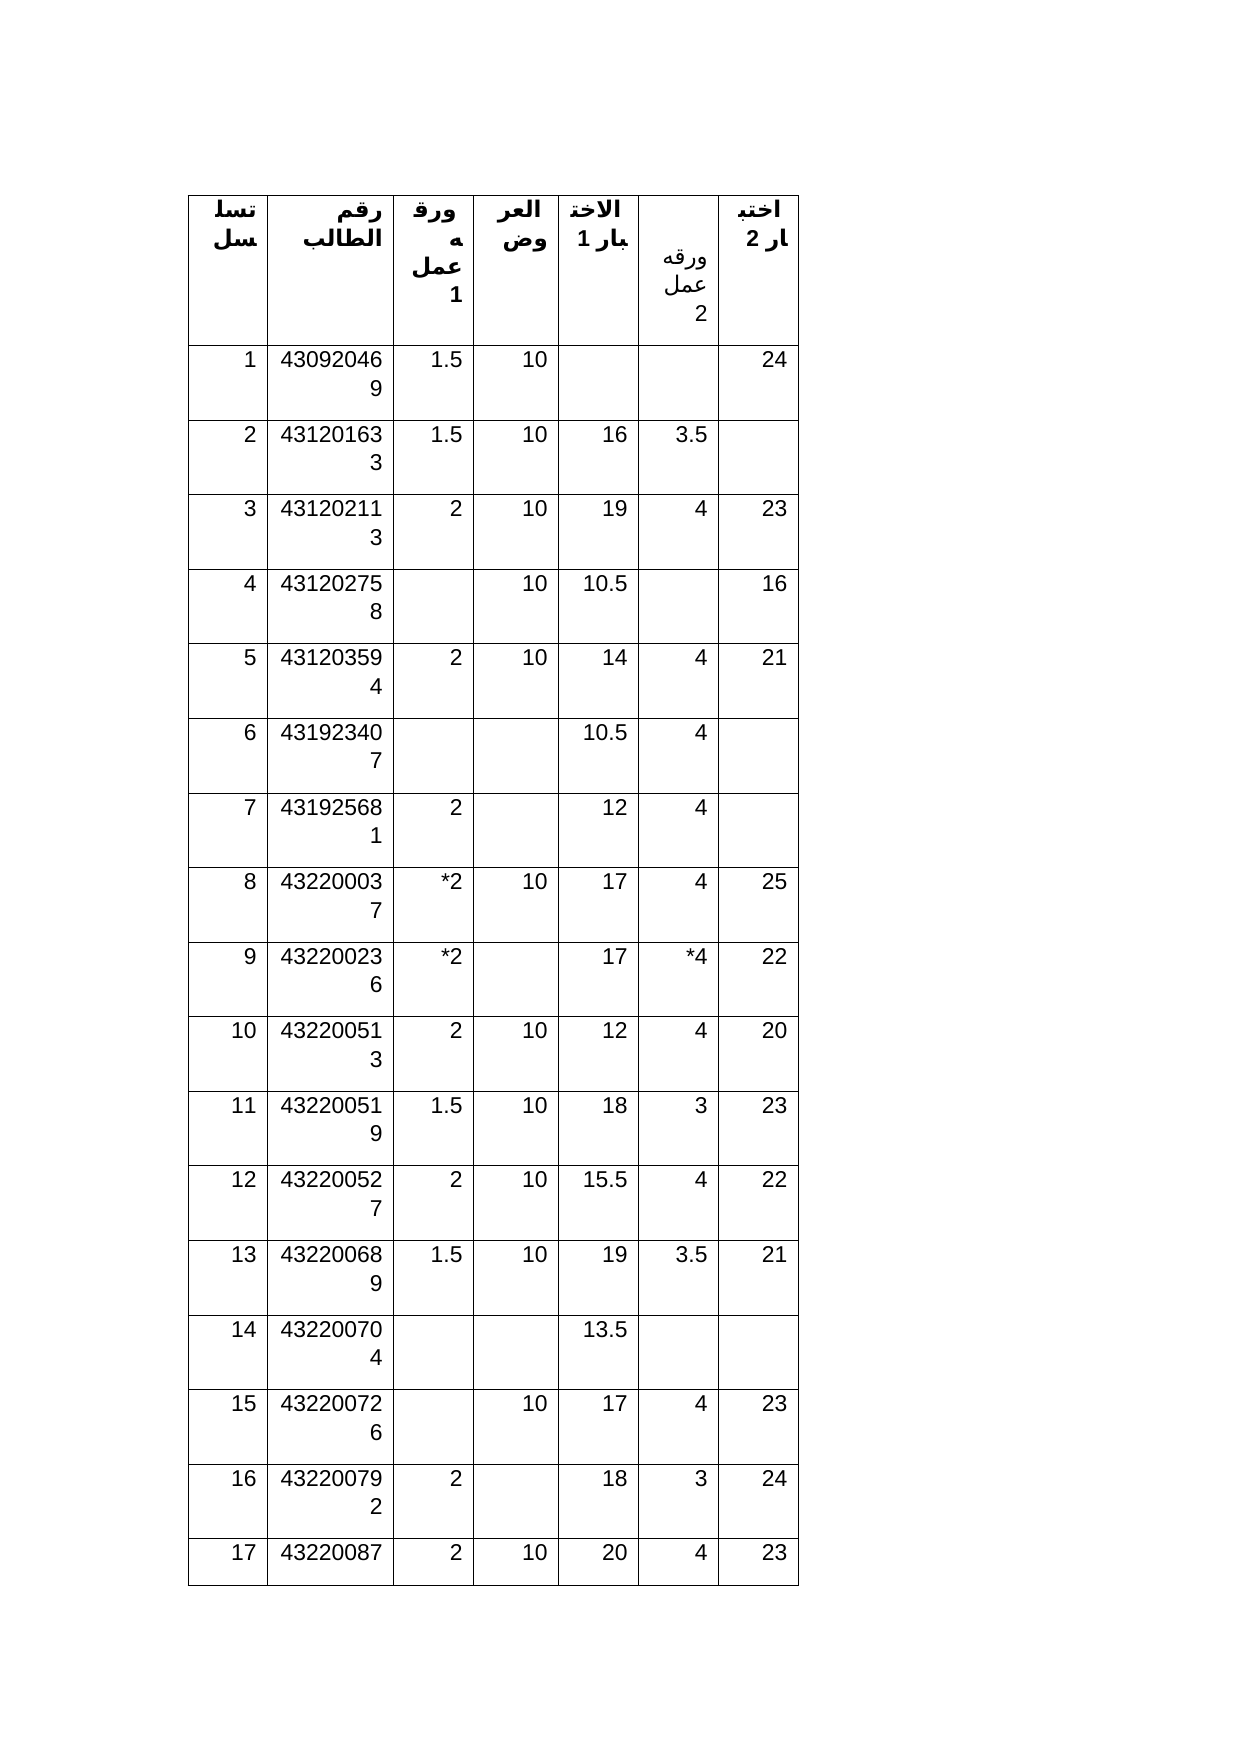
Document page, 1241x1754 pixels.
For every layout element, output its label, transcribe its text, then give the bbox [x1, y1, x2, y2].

table_cell 431203594 [268, 644, 393, 718]
table_cell 18 [559, 1465, 638, 1538]
table_cell 17 [189, 1539, 267, 1584]
table_header رقم الطالب [268, 196, 393, 345]
table_cell 432200704 [268, 1316, 393, 1389]
table_cell 432200037 [268, 868, 393, 942]
table_cell [394, 1390, 473, 1464]
table_cell 8 [189, 868, 267, 942]
table_header الاختبار 1 [559, 196, 638, 345]
table_cell [719, 794, 798, 867]
table_cell 16 [189, 1465, 267, 1538]
table_cell 1 [189, 346, 267, 419]
table_cell 21 [719, 644, 798, 718]
table_cell 5 [189, 644, 267, 718]
table_cell 17 [559, 868, 638, 942]
table_cell 4 [639, 719, 718, 792]
table_cell 12 [559, 1017, 638, 1091]
table_cell 3 [639, 1092, 718, 1165]
table_cell 11 [189, 1092, 267, 1165]
table_cell 13.5 [559, 1316, 638, 1389]
table_cell 10 [474, 1017, 558, 1091]
table_cell [639, 346, 718, 419]
table_header ورقه عمل 2 [639, 196, 718, 345]
table_cell 6 [189, 719, 267, 792]
table_cell 2* [394, 943, 473, 1016]
table_cell 15 [189, 1390, 267, 1464]
table_cell [394, 1316, 473, 1389]
table_cell 10 [474, 570, 558, 643]
table_cell 431923407 [268, 719, 393, 792]
table_cell 10 [474, 1241, 558, 1314]
table_cell 18 [559, 1092, 638, 1165]
table_cell 10 [474, 346, 558, 419]
table_cell 17 [559, 1390, 638, 1464]
table_cell 2 [394, 1465, 473, 1538]
table_cell 431925681 [268, 794, 393, 867]
table_cell [474, 719, 558, 792]
table_header تسلسل [189, 196, 267, 345]
table_cell 24 [719, 346, 798, 419]
table_cell 3.5 [639, 421, 718, 494]
table_cell 12 [189, 1166, 267, 1240]
table_cell 1.5 [394, 1241, 473, 1314]
table_cell 21 [719, 1241, 798, 1314]
table_cell 4 [639, 1017, 718, 1091]
table_cell 10.5 [559, 719, 638, 792]
table_cell [719, 719, 798, 792]
table_cell 3 [639, 1465, 718, 1538]
table_cell 20 [719, 1017, 798, 1091]
table_cell 432200527 [268, 1166, 393, 1240]
table_cell [474, 1465, 558, 1538]
table_cell 23 [719, 1390, 798, 1464]
table_cell 432200689 [268, 1241, 393, 1314]
table_cell 16 [719, 570, 798, 643]
table_cell 4 [639, 1166, 718, 1240]
table_cell 23 [719, 1539, 798, 1584]
table_cell [474, 1316, 558, 1389]
table_cell [394, 719, 473, 792]
table_cell [719, 1316, 798, 1389]
table_cell 432200519 [268, 1092, 393, 1165]
table_cell 23 [719, 1092, 798, 1165]
table_cell 2* [394, 868, 473, 942]
table_cell 10 [474, 1539, 558, 1584]
table_cell 2 [394, 794, 473, 867]
table_cell 1.5 [394, 421, 473, 494]
table_cell [474, 943, 558, 1016]
table_cell 7 [189, 794, 267, 867]
table_cell [639, 1316, 718, 1389]
table_cell 23 [719, 495, 798, 569]
table_cell [639, 570, 718, 643]
table_cell 10 [189, 1017, 267, 1091]
table_cell 2 [189, 421, 267, 494]
table_cell 10 [474, 1166, 558, 1240]
table_cell 4 [639, 495, 718, 569]
table_cell 4 [639, 1390, 718, 1464]
table_cell 2 [394, 1017, 473, 1091]
table_cell 431202758 [268, 570, 393, 643]
table_cell 3 [189, 495, 267, 569]
table_cell 3.5 [639, 1241, 718, 1314]
table_cell 13 [189, 1241, 267, 1314]
table_cell 16 [559, 421, 638, 494]
table_cell 2 [394, 1539, 473, 1584]
table_cell 10 [474, 421, 558, 494]
table_cell 1.5 [394, 1092, 473, 1165]
table_cell [394, 570, 473, 643]
table_cell 10 [474, 644, 558, 718]
table_cell 431201633 [268, 421, 393, 494]
table_cell 432200513 [268, 1017, 393, 1091]
table_cell 15.5 [559, 1166, 638, 1240]
table_cell 19 [559, 495, 638, 569]
table_cell 10 [474, 868, 558, 942]
table_cell 2 [394, 644, 473, 718]
table_cell 10 [474, 495, 558, 569]
table_cell 1.5 [394, 346, 473, 419]
table_cell 431202113 [268, 495, 393, 569]
table_cell 2 [394, 495, 473, 569]
table_cell 20 [559, 1539, 638, 1584]
table_cell 10 [474, 1092, 558, 1165]
table_cell 25 [719, 868, 798, 942]
table_cell 9 [189, 943, 267, 1016]
table_header ورقه عمل 1 [394, 196, 473, 345]
table_cell 432200236 [268, 943, 393, 1016]
table_cell 10 [474, 1390, 558, 1464]
table_header اختبار 2 [719, 196, 798, 345]
table_cell 2 [394, 1166, 473, 1240]
table_cell 430920469 [268, 346, 393, 419]
table_cell 4 [639, 868, 718, 942]
table_cell 17 [559, 943, 638, 1016]
table_cell 14 [189, 1316, 267, 1389]
table_cell 4 [189, 570, 267, 643]
table_cell 22 [719, 943, 798, 1016]
table_cell 10.5 [559, 570, 638, 643]
table_cell 24 [719, 1465, 798, 1538]
table_cell 432200792 [268, 1465, 393, 1538]
table_cell 4* [639, 943, 718, 1016]
table_cell 22 [719, 1166, 798, 1240]
table_cell 4 [639, 794, 718, 867]
table_cell [719, 421, 798, 494]
table_cell [559, 346, 638, 419]
table_cell 14 [559, 644, 638, 718]
table_header العروض [474, 196, 558, 345]
table_cell 4 [639, 644, 718, 718]
table_cell 19 [559, 1241, 638, 1314]
table_cell 4 [639, 1539, 718, 1584]
table_cell [474, 794, 558, 867]
table_cell 432200879 [268, 1539, 393, 1584]
table_cell 432200726 [268, 1390, 393, 1464]
table_cell 12 [559, 794, 638, 867]
